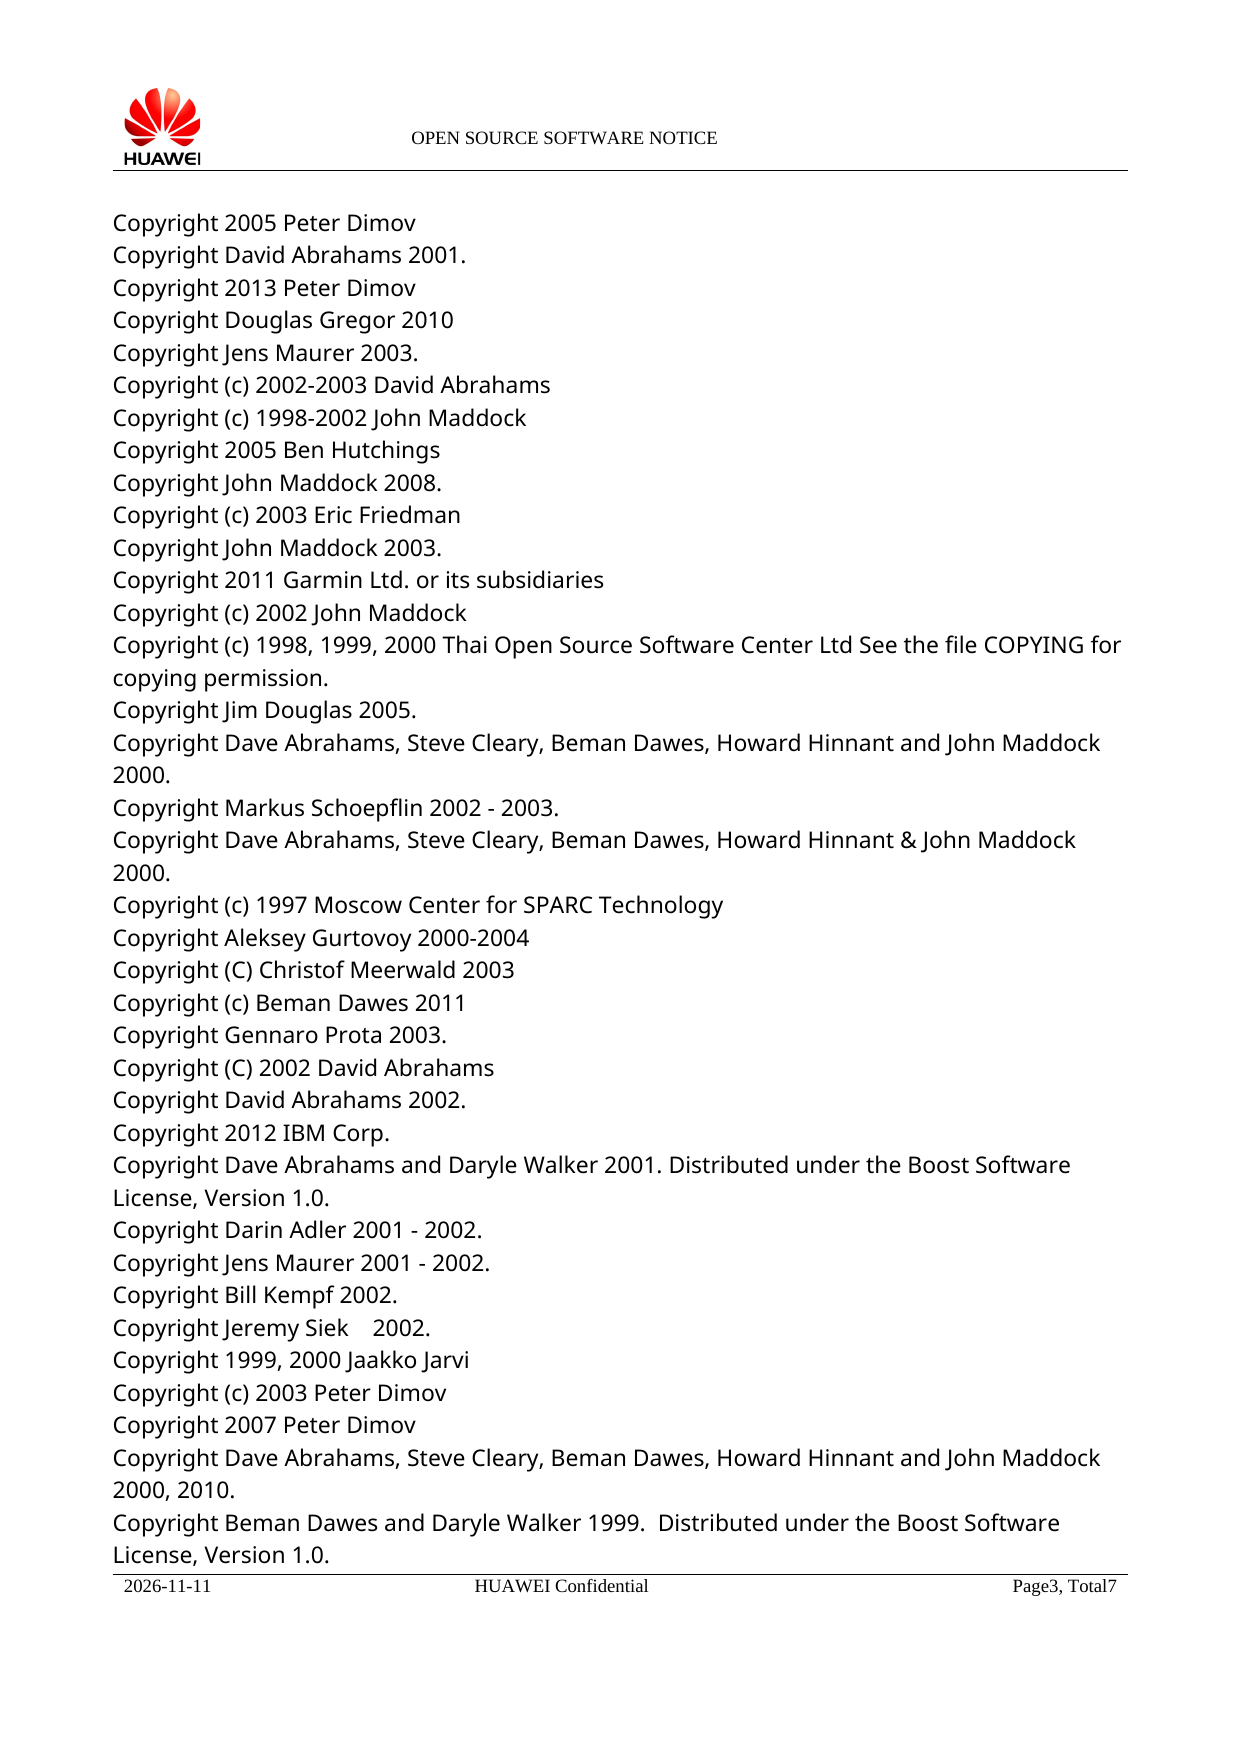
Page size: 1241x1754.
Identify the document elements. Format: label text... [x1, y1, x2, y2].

picture [124, 88, 201, 165]
